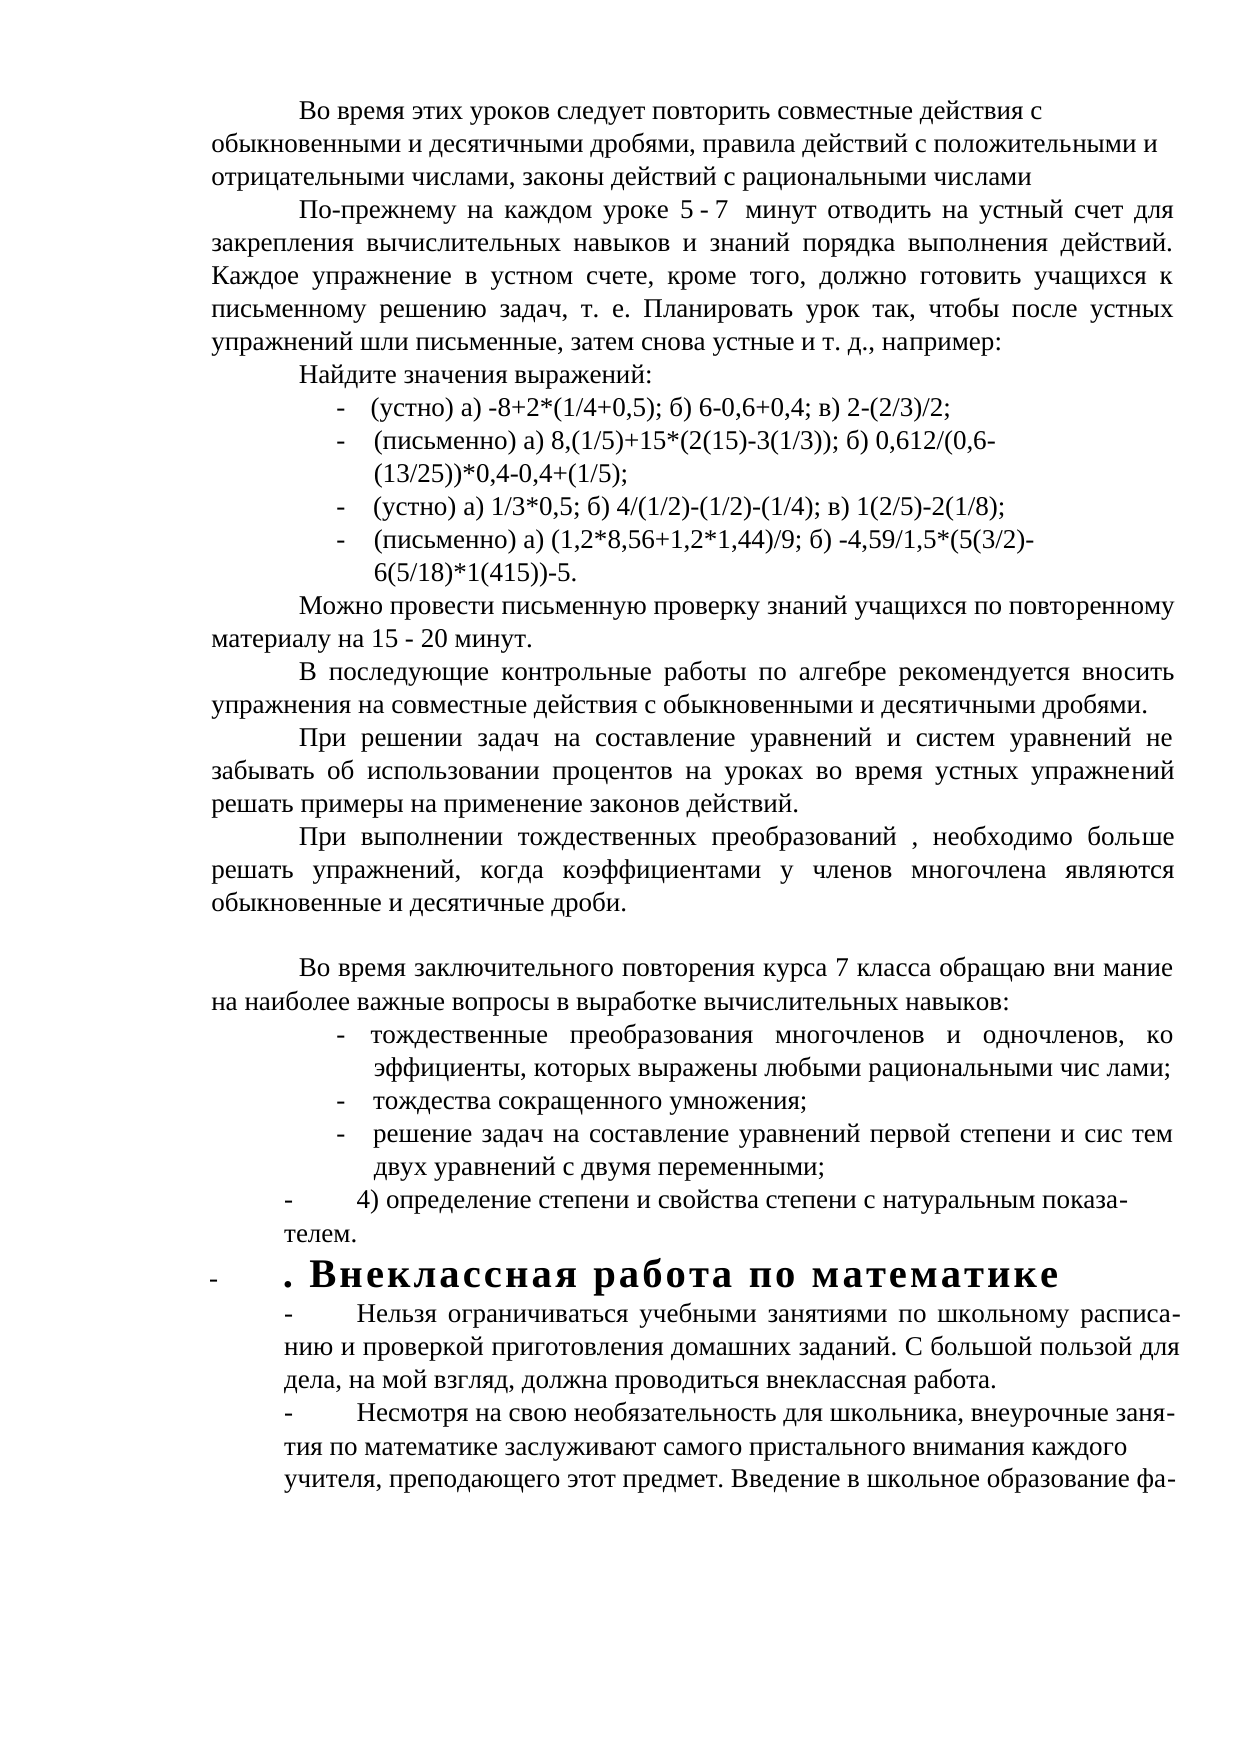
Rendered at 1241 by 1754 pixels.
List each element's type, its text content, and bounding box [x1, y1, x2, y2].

list (устно) а) 1/3*0,5; б) 4/(1/2)-(1/2)-(1/4); в) 1(2/5)-2(1/8); [336, 489, 1185, 522]
text По-прежнему на каждом уроке 5-7 минут отводить на устный счет для закрепления вычислительных навыков и знаний порядка выполнения действий. Каждое упражнение в устном счете, кроме того, должно готовить учащихся к письменному решению задач, т. е. Планировать урок так, чтобы после устных упражнений шли письменные, затем снова устные и т. д., например: [211, 192, 1174, 357]
list (письменно) а) 8,(1/5)+15*(2(15)-3(1/3)); б) 0,612/(0,6- (13/25))*0,4-0,4+(1/5); [336, 423, 1066, 489]
list (устно) а) -8+2*(1/4+0,5); б) 6-0,6+0,4; в) 2-(2/3)/2; [336, 390, 1185, 423]
list (письменно) а) (1,2*8,56+1,2*1,44)/9; б) -4,59/1,5*(5(3/2)- 6(5/18)*1(415))-5. [336, 522, 1112, 588]
text Во время заключительного повторения курса 7 класса обращаю вни мание на наиболее важные вопросы в выработке вычислительных навыков: [211, 949, 1174, 1017]
text При выполнении тождественных преобразований , необходимо больше решать упражнений, когда коэффициентами у членов многочлена являются обыкновенные и десятичные дроби. [211, 819, 1174, 918]
text Найдите значения выражений: [211, 357, 1185, 390]
text Можно провести письменную проверку знаний учащихся по повторенному материалу на 15 - 20 минут. [211, 588, 1174, 654]
list решение задач на составление уравнений первой степени и сис тем двух уравнений с двумя переменными; [336, 1116, 1174, 1182]
list тождества сокращенного умножения; [336, 1083, 1185, 1116]
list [284, 1396, 1181, 1494]
text Во время этих уроков следует повторить совместные действия с обыкновенными и десятичными дробями, правила действий с положительными и отрицательными числами, законы действий с рациональными числами [211, 93, 1174, 192]
list 4) определение степени и свойства степени с натуральным показателем. [284, 1182, 1181, 1250]
list тождественные преобразования многочленов и одночленов, ко эффициенты, которых выражены любыми рациональными чис лами; [336, 1017, 1174, 1083]
text При решении задач на составление уравнений и систем уравнений не забывать об использовании процентов на уроках во время устных упражнений решать примеры на применение законов действий. [211, 720, 1174, 819]
list Нельзя ограничиваться учебными занятиями по школьному расписанию и проверкой приготовления домашних заданий. С большой пользой для дела, на мой взгляд, должна проводиться внеклассная работа. [284, 1296, 1181, 1396]
text В последующие контрольные работы по алгебре рекомендуется вносить упражнения на совместные действия с обыкновенными и десятичными дробями. [211, 654, 1174, 720]
list . Внеклассная работа по математике [209, 1250, 1185, 1296]
